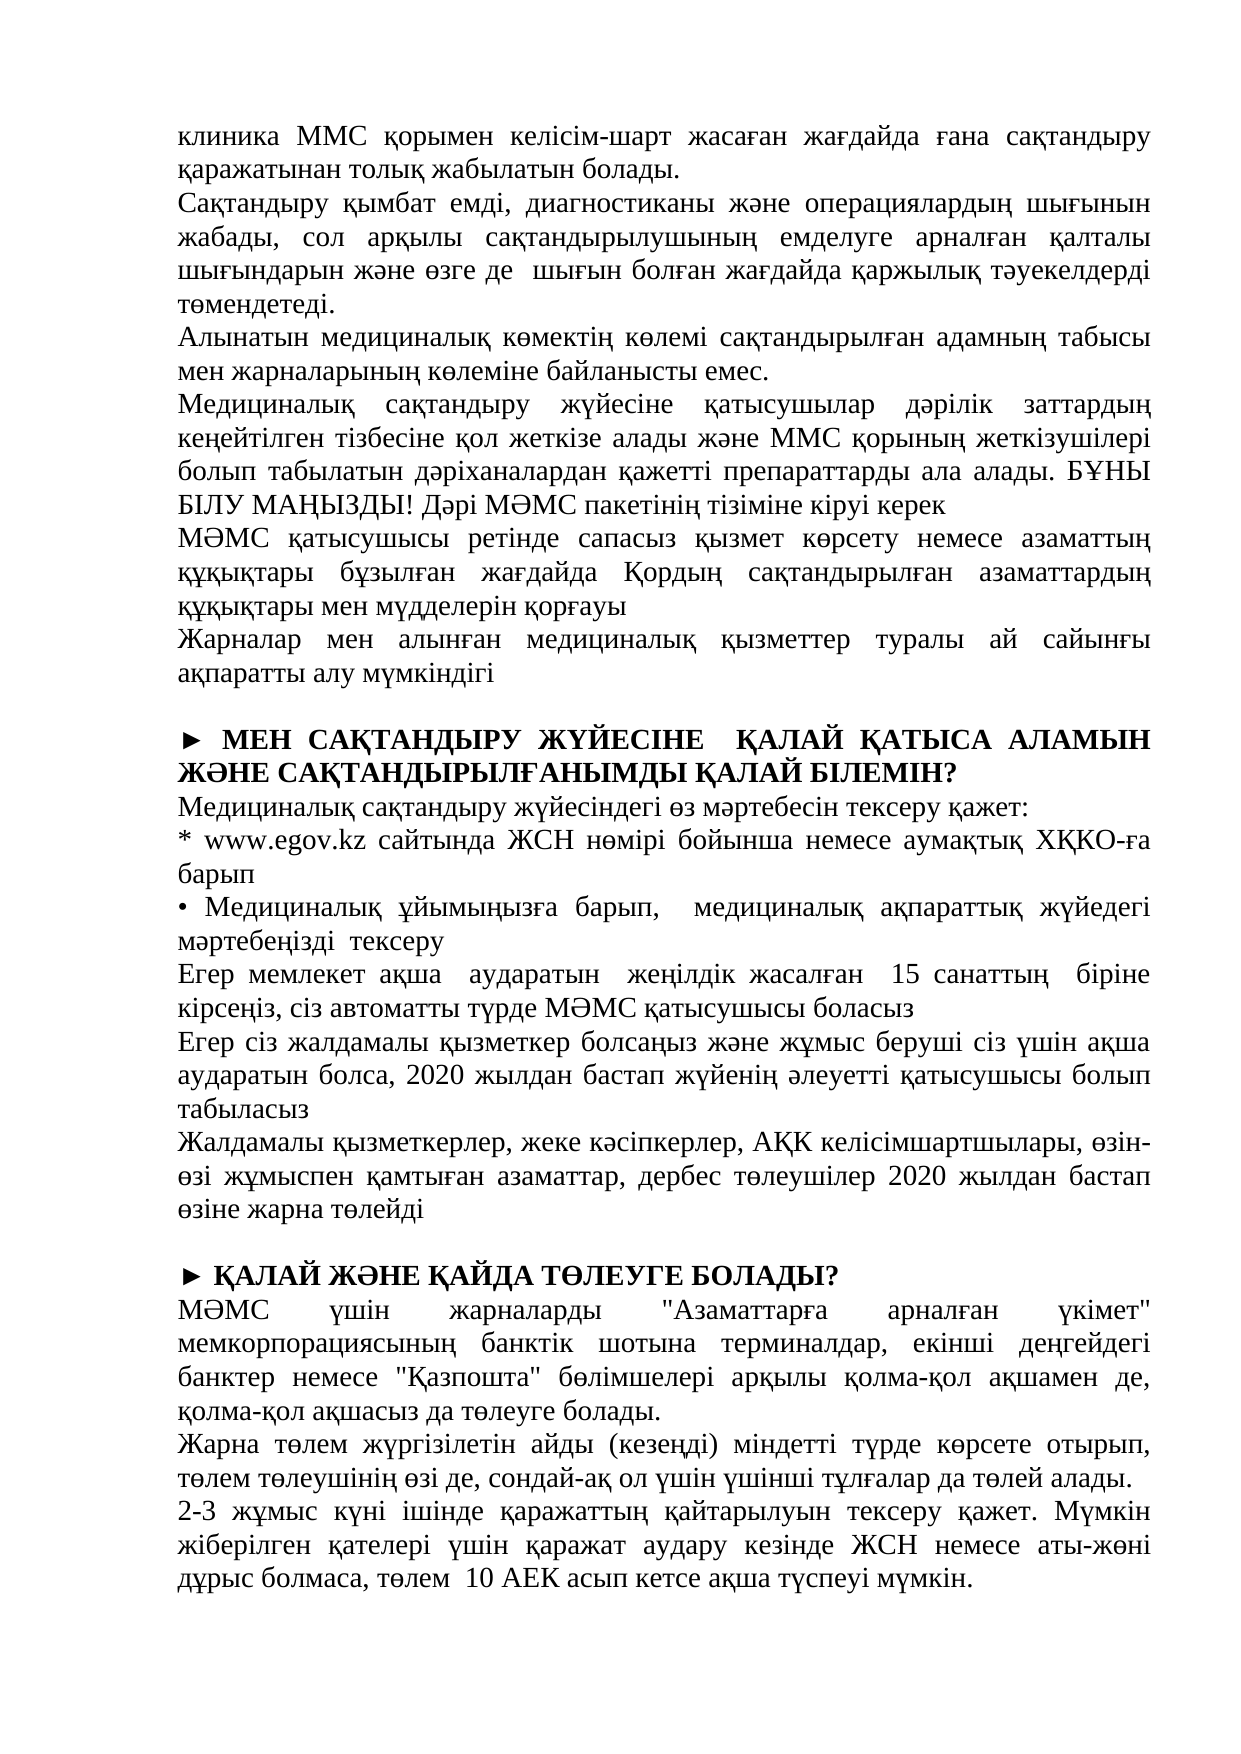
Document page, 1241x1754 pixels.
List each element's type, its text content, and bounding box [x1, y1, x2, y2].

text Егер мемлекет ақша аударатын жеңілдік жасалған 15 санаттың біріне кірсеңіз, сіз автоматты түрде МӘМС қатысушысы боласыз [177, 957, 1152, 1024]
text • Медициналық ұйымыңызға барып, медициналық ақпараттық жүйедегі мәртебеңізді тексеру [177, 889, 1152, 957]
text Сақтандыру қымбат емді, диагностиканы және операциялардың шығынын жабады, сол арқылы сақтандырылушының емделуге арналған қалталы шығындарын және өзге де шығын болған жағдайда қаржылық тәуекелдерді төмендетеді. [177, 185, 1152, 319]
text 2-3 жұмыс күні ішінде қаражаттың қайтарылуын тексеру қажет. Мүмкін жіберілген қателері үшін қаражат аудару кезінде ЖСН немесе аты-жөні дұрыс болмаса, төлем 10 АЕК асып кетсе ақша түспеуі мүмкін. [177, 1493, 1152, 1594]
text * www.egov.kz сайтында ЖСН нөмірі бойынша немесе аумақтық ХҚКО-ға барып [177, 822, 1152, 889]
text Медициналық сақтандыру жүйесіне қатысушылар дәрілік заттардың кеңейтілген тізбесіне қол жеткізе алады және ММС қорының жеткізушілері болып табылатын дәріханалардан қажетті препараттарды ала алады. БҰНЫ БІЛУ МАҢЫЗДЫ! Дәрі МӘМС пакетінің тізіміне кіруі керек [177, 386, 1152, 521]
text Алынатын медициналық көмектің көлемі сақтандырылған адамның табысы мен жарналарының көлеміне байланысты емес. [177, 319, 1152, 386]
text Жалдамалы қызметкерлер, жеке кәсіпкерлер, АҚК келісімшартшылары, өзін-өзі жұмыспен қамтыған азаматтар, дербес төлеушілер 2020 жылдан бастап өзіне жарна төлейді [177, 1124, 1152, 1225]
text МӘМС қатысушысы ретінде сапасыз қызмет көрсету немесе азаматтың құқықтары бұзылған жағдайда Қордың сақтандырылған азаматтардың құқықтары мен мүдделерін қорғауы [177, 521, 1152, 621]
text Жарна төлем жүргізілетін айды (кезеңді) міндетті түрде көрсете отырып, төлем төлеушінің өзі де, сондай-ақ ол үшін үшінші тұлғалар да төлей алады. [177, 1426, 1152, 1493]
text МӘМС үшін жарналарды "Азаматтарға арналған үкімет" мемкорпорациясының банктік шотына терминалдар, екінші деңгейдегі банктер немесе "Қазпошта" бөлімшелері арқылы қолма-қол ақшамен де, қолма-қол ақшасыз да төлеуге болады. [177, 1292, 1152, 1426]
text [177, 118, 1152, 185]
text ► МЕН САҚТАНДЫРУ ЖҮЙЕСІНЕ ҚАЛАЙ ҚАТЫСА АЛАМЫН ЖӘНЕ САҚТАНДЫРЫЛҒАНЫМДЫ ҚАЛАЙ БІЛЕМІН? [177, 722, 1152, 789]
text ► ҚАЛАЙ ЖӘНЕ ҚАЙДА ТӨЛЕУГЕ БОЛАДЫ? [177, 1258, 1152, 1292]
text Жарналар мен алынған медициналық қызметтер туралы ай сайынғы ақпаратты алу мүмкіндігі [177, 621, 1152, 688]
text Егер сіз жалдамалы қызметкер болсаңыз және жұмыс беруші сіз үшін ақша аударатын болса, 2020 жылдан бастап жүйенің әлеуетті қатысушысы болып табыласыз [177, 1024, 1152, 1124]
text Медициналық сақтандыру жүйесіндегі өз мәртебесін тексеру қажет: [177, 789, 1152, 822]
